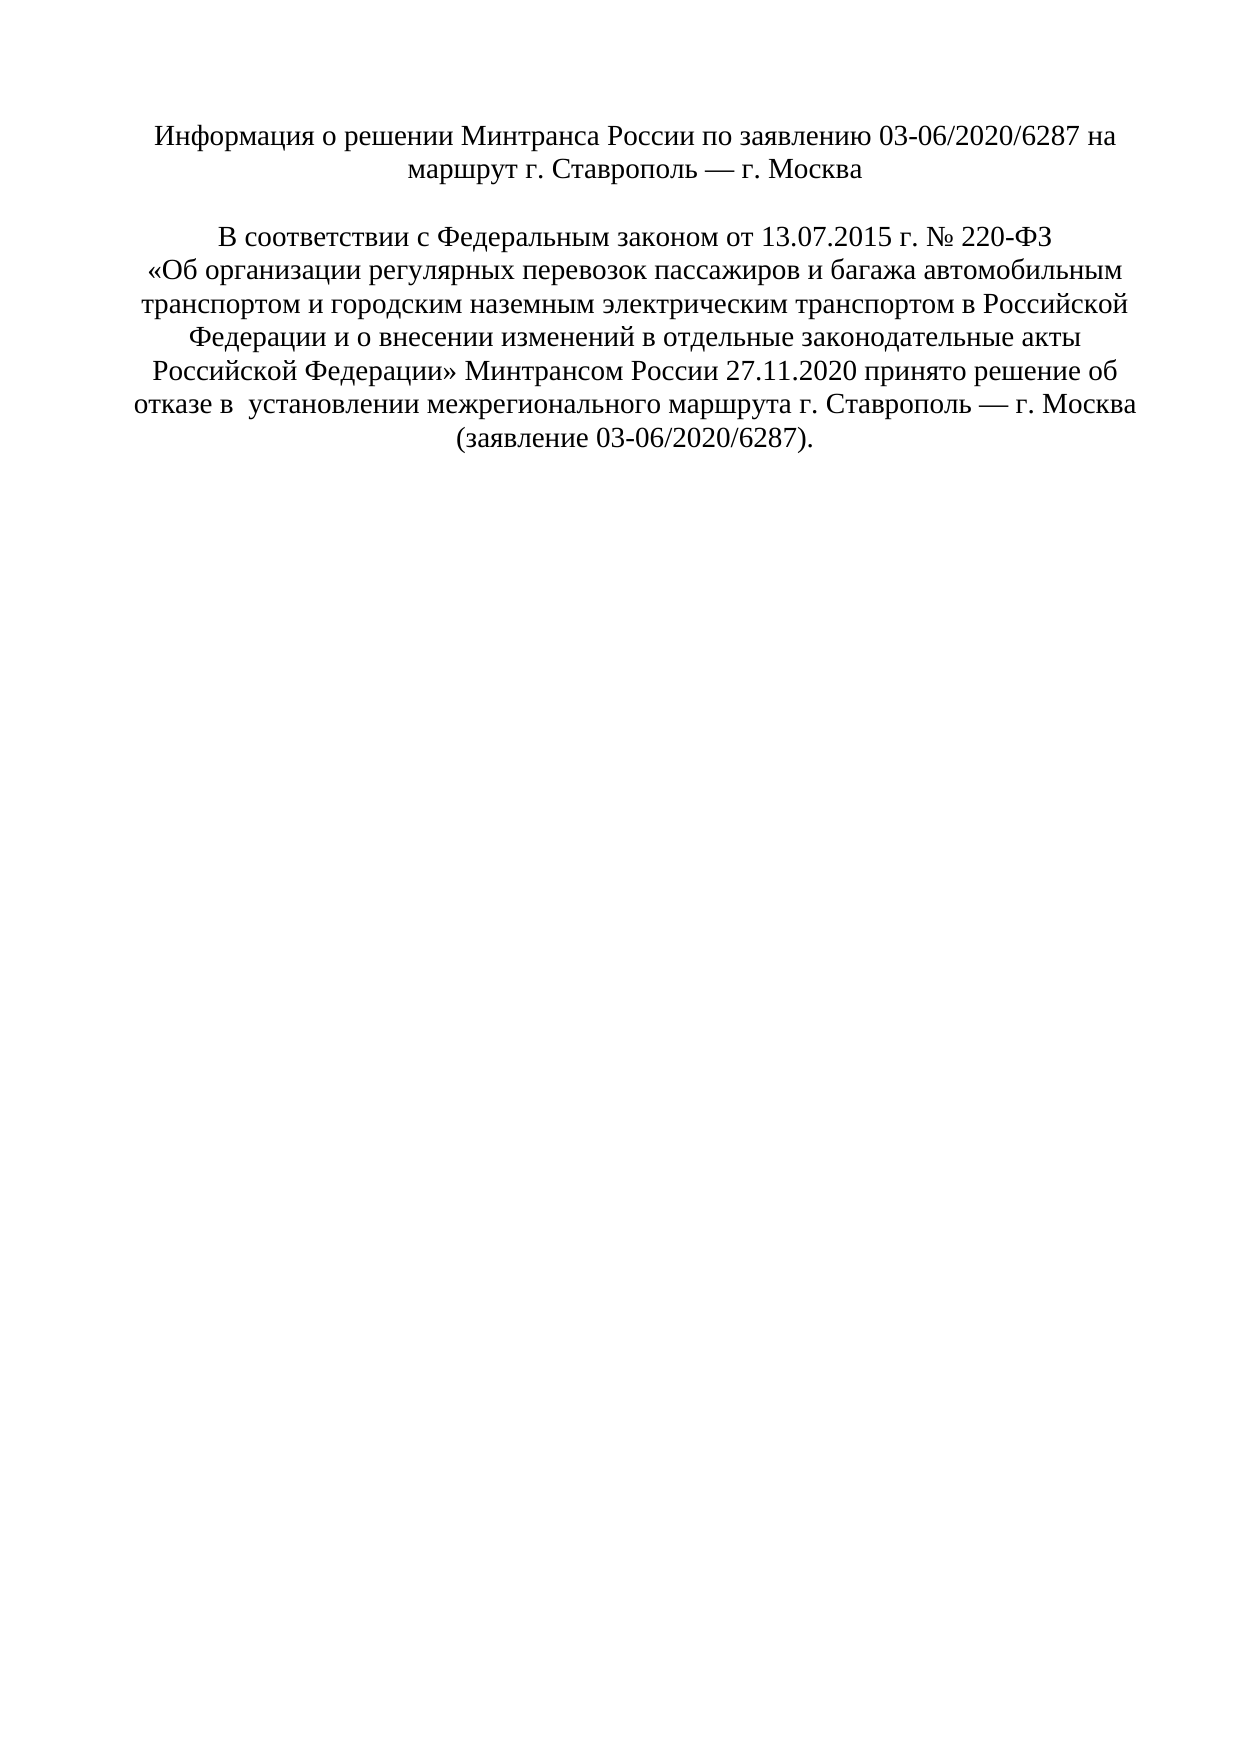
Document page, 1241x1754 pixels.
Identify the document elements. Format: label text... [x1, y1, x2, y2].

text Информация о решении Минтранса России по заявлению 03-06/2020/6287 на маршрут г. Ставрополь — г. Москва [118, 118, 1152, 185]
text В соответствии с Федеральным законом от 13.07.2015 г. № 220-ФЗ «Об организации регулярных перевозок пассажиров и багажа автомобильным транспортом и городским наземным электрическим транспортом в Российской Федерации и о внесении изменений в отдельные законодательные акты Российской Федерации» Минтрансом России 27.11.2020 принято решение об отказе в установлении межрегионального маршрута г. Ставрополь — г. Москва (заявление 03-06/2020/6287). [118, 219, 1152, 453]
